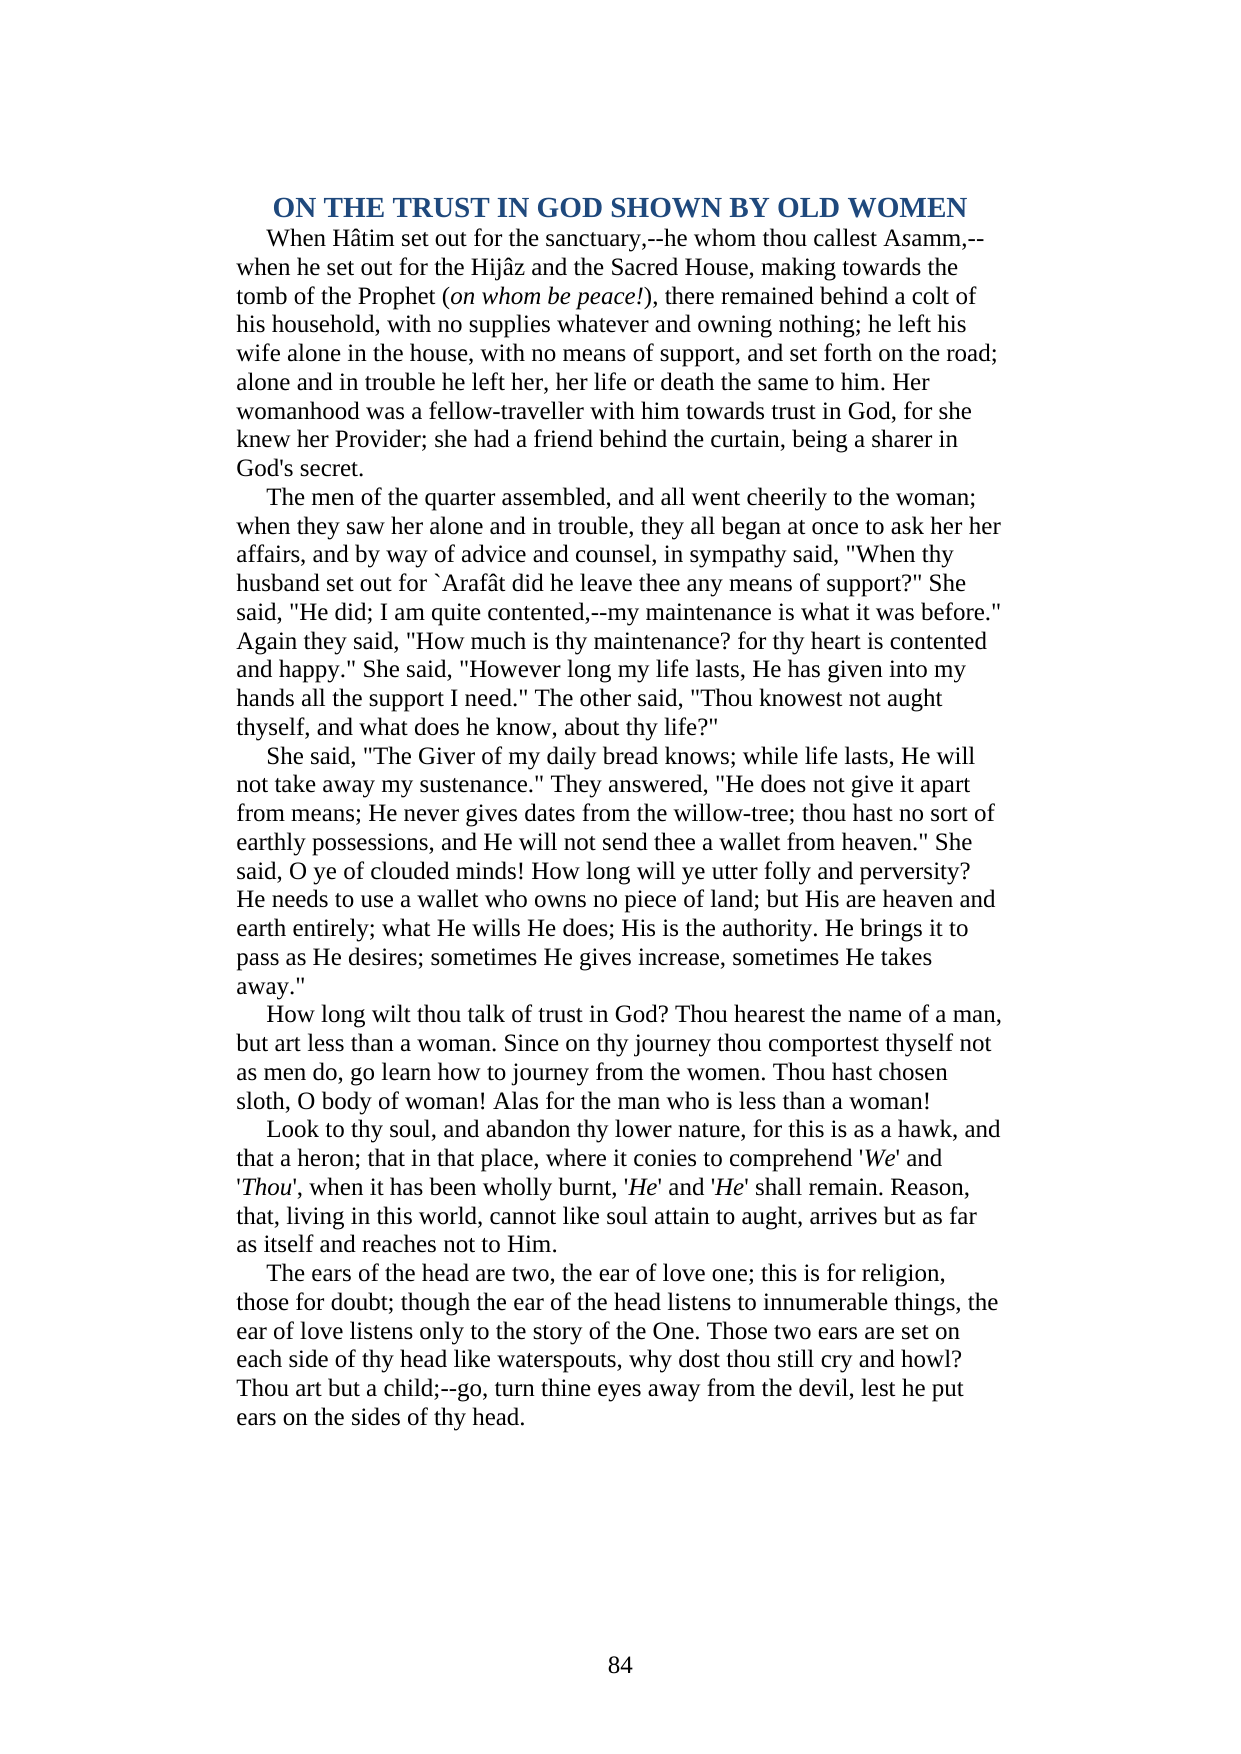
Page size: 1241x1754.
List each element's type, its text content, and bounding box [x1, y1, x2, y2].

text The men of the quarter assembled, and all went cheerily to the woman; when they saw her alone and in trouble, they all began at once to ask her her affairs, and by way of advice and counsel, in sympathy said, "When thy husband set out for `Arafât did he leave thee any means of support?" She said, "He did; I am quite contented,--my maintenance is what it was before." Again they said, "How much is thy maintenance? for thy heart is contented and happy." She said, "However long my life lasts, He has given into my hands all the support I need." The other said, "Thou knowest not aught thyself, and what does he know, about thy life?" [236, 482, 1004, 741]
text She said, "The Giver of my daily bread knows; while life lasts, He will not take away my sustenance." They answered, "He does not give it apart from means; He never gives dates from the willow-tree; thou hast no sort of earthly possessions, and He will not send thee a wallet from heaven." She said, O ye of clouded minds! How long will ye utter folly and perversity? He needs to use a wallet who owns no piece of land; but His are heaven and earth entirely; what He wills He does; His is the authority. He brings it to pass as He desires; sometimes He gives increase, sometimes He takes away." [236, 741, 1004, 999]
text Look to thy soul, and abandon thy lower nature, for this is as a hawk, and that a heron; that in that place, where it conies to comprehend 'We' and 'Thou', when it has been wholly burnt, 'He' and 'He' shall remain. Reason, that, living in this world, cannot like soul attain to aught, arrives but as far as itself and reaches not to Him. [236, 1114, 1004, 1258]
text When Hâtim set out for the sanctuary,--he whom thou callest Asamm,--when he set out for the Hijâz and the Sacred House, making towards the tomb of the Prophet (on whom be peace!), there remained behind a colt of his household, with no supplies whatever and owning nothing; he left his wife alone in the house, with no means of support, and set forth on the road; alone and in trouble he left her, her life or death the same to him. Her womanhood was a fellow-traveller with him towards trust in God, for she knew her Provider; she had a friend behind the curtain, being a sharer in God's secret. [236, 223, 1004, 482]
text How long wilt thou talk of trust in God? Thou hearest the name of a man, but art less than a woman. Since on thy journey thou comportest thyself not as men do, go learn how to journey from the women. Thou hast chosen sloth, O body of woman! Alas for the man who is less than a woman! [236, 999, 1004, 1114]
subtitle ON THE TRUST IN GOD SHOWN BY OLD WOMEN [236, 190, 1004, 223]
text The ears of the head are two, the ear of love one; this is for religion, those for doubt; though the ear of the head listens to innumerable things, the ear of love listens only to the story of the One. Those two ears are set on each side of thy head like waterspouts, why dost thou still cry and howl? Thou art but a child;--go, turn thine eyes away from the devil, lest he put ears on the sides of thy head. [236, 1258, 1004, 1431]
